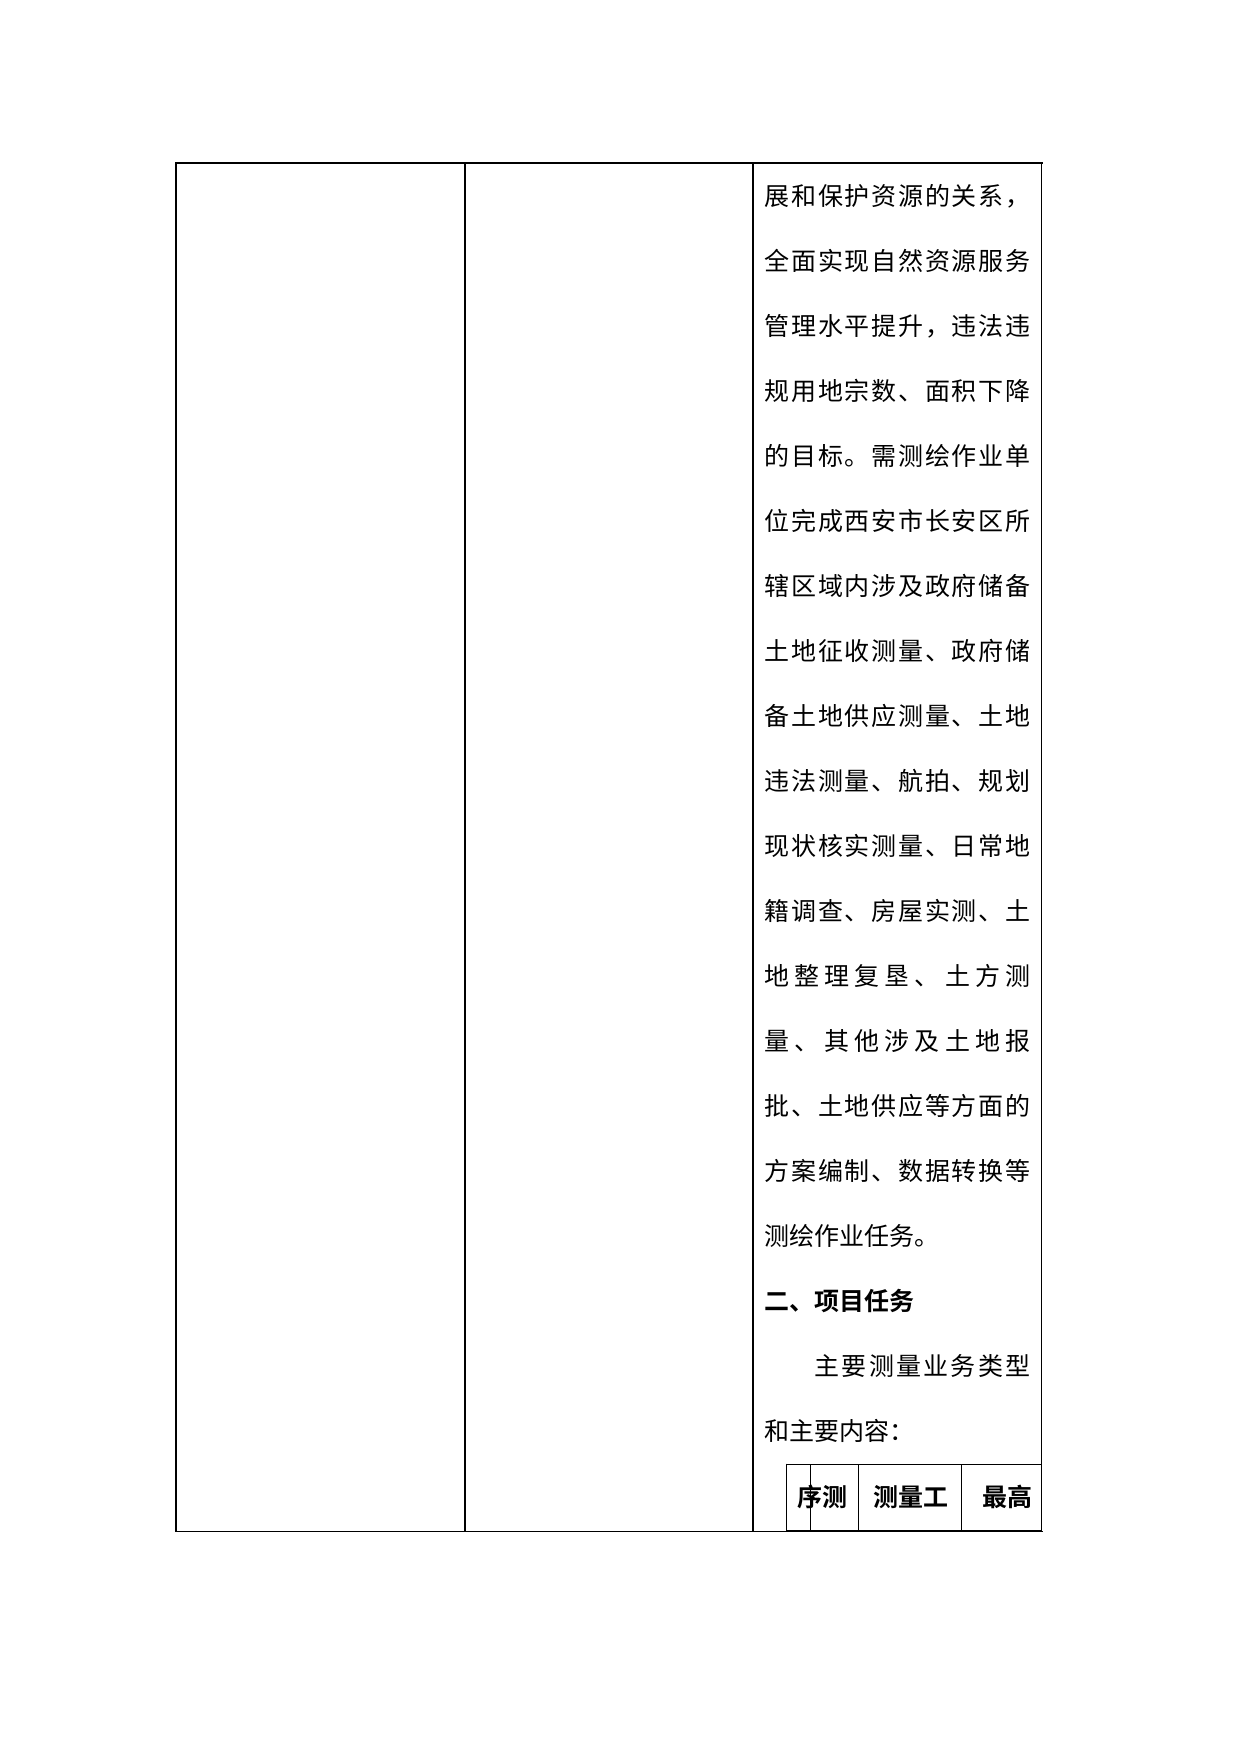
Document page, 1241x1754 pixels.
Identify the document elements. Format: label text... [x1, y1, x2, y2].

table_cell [754, 164, 1041, 1531]
table_cell [466, 164, 752, 1531]
table_cell 1 [177, 164, 464, 1531]
